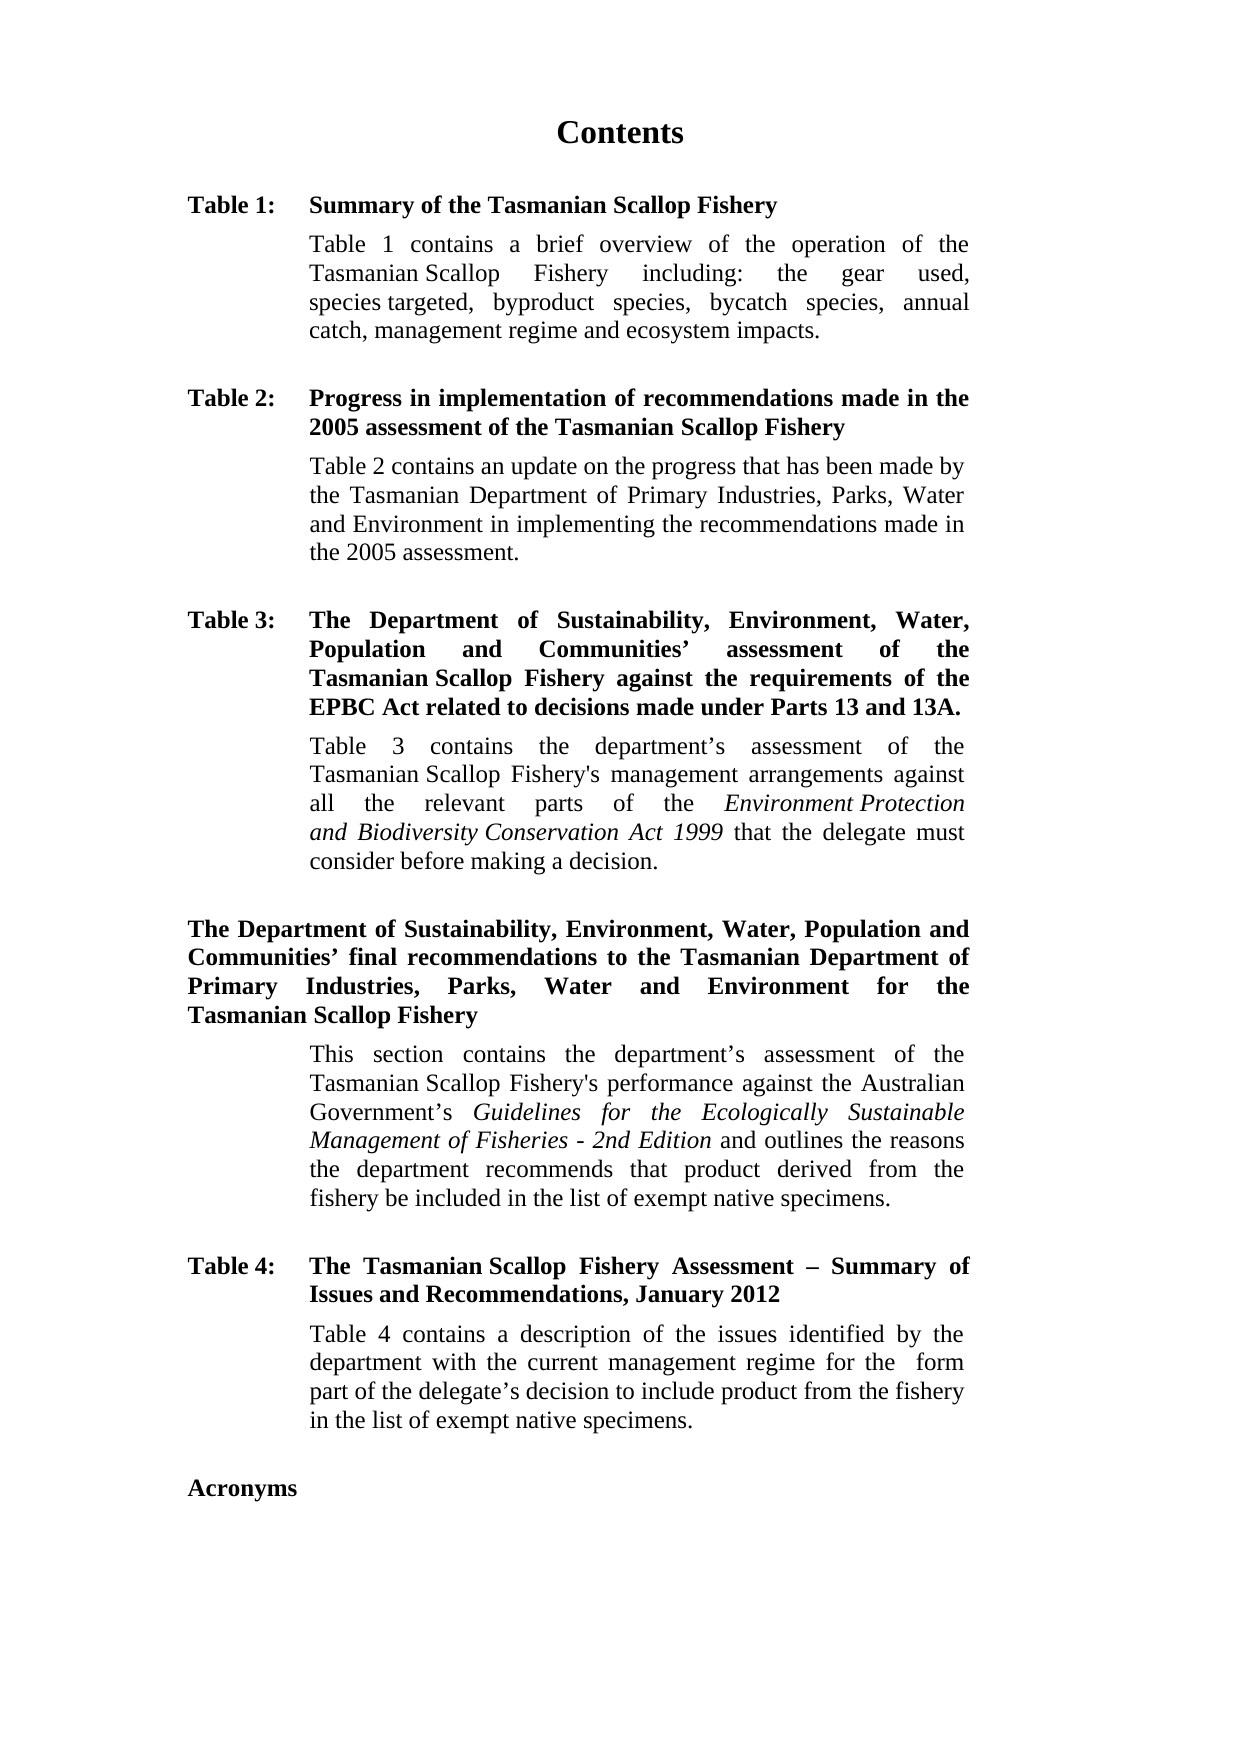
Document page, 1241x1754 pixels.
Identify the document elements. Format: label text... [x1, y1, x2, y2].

text The Department of Sustainability, Environment, Water, Population and Communities’ final recommendations to the Tasmanian Department of Primary Industries, Parks, Water and Environment for the Tasmanian Scallop Fishery 25 [187, 914, 970, 1029]
text Table 4 contains a description of the issues identified by the department with the current management regime for the form part of the delegate’s decision to include product from the fishery in the list of exempt native specimens. [309, 1319, 965, 1434]
text Table 1 contains a brief overview of the operation of the Tasmanian Scallop Fishery including: the gear used, species targeted, byproduct species, bycatch species, annual catch, management regime and ecosystem impacts. [309, 229, 970, 344]
text Table 4: The Tasmanian Scallop Fishery Assessment – Summary of Issues and Recommendations, January 2012 26 [187, 1251, 970, 1308]
text Table 1: Summary of the Tasmanian Scallop Fishery 1 [187, 190, 970, 219]
text Table 3 contains the department’s assessment of the Tasmanian Scallop Fishery's management arrangements against all the relevant parts of the Environment Protection and Biodiversity Conservation Act 1999 that the delegate must consider before making a decision. [309, 731, 965, 874]
text Table 2 contains an update on the progress that has been made by the Tasmanian Department of Primary Industries, Parks, Water and Environment in implementing the recommendations made in the 2005 assessment. [309, 451, 965, 566]
text Acronyms 29 [187, 1473, 1053, 1502]
subtitle Contents [187, 112, 1053, 151]
text Table 3: The Department of Sustainability, Environment, Water, Population and Communities’ assessment of the Tasmanian Scallop Fishery against the requirements of the EPBC Act related to decisions made under Parts 13 and 13A. 17 [187, 605, 970, 720]
text This section contains the department’s assessment of the Tasmanian Scallop Fishery's performance against the Australian Government’s Guidelines for the Ecologically Sustainable Management of Fisheries - 2nd Edition and outlines the reasons the department recommends that product derived from the fishery be included in the list of exempt native specimens. [309, 1039, 965, 1212]
text Table 2: Progress in implementation of recommendations made in the 2005 assessment of the Tasmanian Scallop Fishery 6 [187, 383, 970, 441]
